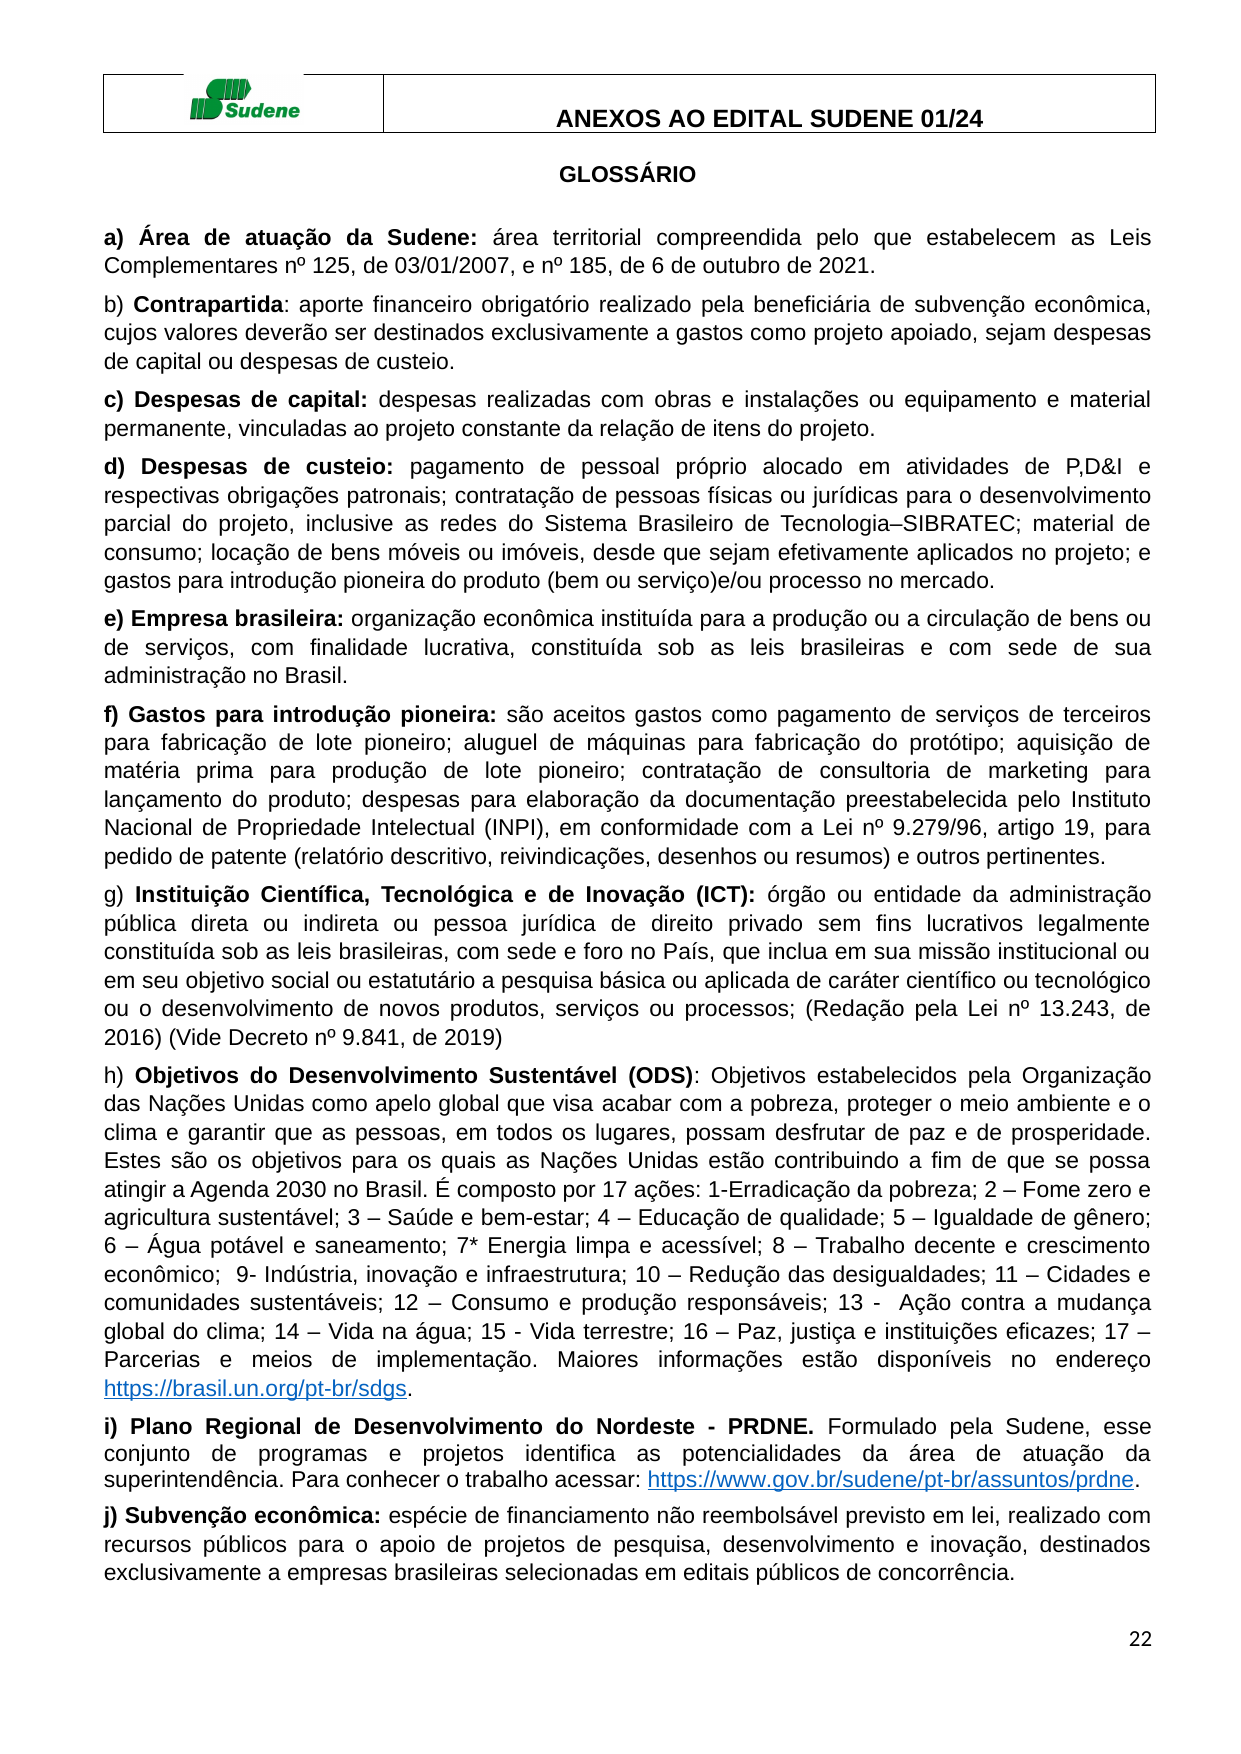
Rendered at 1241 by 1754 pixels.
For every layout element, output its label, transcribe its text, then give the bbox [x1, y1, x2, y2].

text e) Empresa brasileira: organização econômica instituída para a produção ou a circulação de bens ou de serviços, com finalidade lucrativa, constituída sob as leis brasileiras e com sede de sua administração no Brasil. [103, 605, 1152, 688]
text g) Instituição Científica, Tecnológica e de Inovação (ICT): órgão ou entidade da administração pública direta ou indireta ou pessoa jurídica de direito privado sem fins lucrativos legalmente constituída sob as leis brasileiras, com sede e foro no País, que inclua em sua missão institucional ou em seu objetivo social ou estatutário a pesquisa básica ou aplicada de caráter científico ou tecnológico ou o desenvolvimento de novos produtos, serviços ou processos; (Redação pela Lei nº 13.243, de 2016) (Vide Decreto nº 9.841, de 2019) [103, 881, 1152, 1050]
text j) Subvenção econômica: espécie de financiamento não reembolsável previsto em lei, realizado com recursos públicos para o apoio de projetos de pesquisa, desenvolvimento e inovação, destinados exclusivamente a empresas brasileiras selecionadas em editais públicos de concorrência. [103, 1502, 1152, 1585]
text b) Contrapartida: aporte financeiro obrigatório realizado pela beneficiária de subvenção econômica, cujos valores deverão ser destinados exclusivamente a gastos como projeto apoiado, sejam despesas de capital ou despesas de custeio. [103, 291, 1152, 374]
text c) Despesas de capital: despesas realizadas com obras e instalações ou equipamento e material permanente, vinculadas ao projeto constante da relação de itens do projeto. [103, 386, 1152, 441]
text d) Despesas de custeio: pagamento de pessoal próprio alocado em atividades de P,D&I e respectivas obrigações patronais; contratação de pessoas físicas ou jurídicas para o desenvolvimento parcial do projeto, inclusive as redes do Sistema Brasileiro de Tecnologia–SIBRATEC; material de consumo; locação de bens móveis ou imóveis, desde que sejam efetivamente aplicados no projeto; e gastos para introdução pioneira do produto (bem ou serviço)e/ou processo no mercado. [103, 453, 1152, 593]
text f) Gastos para introdução pioneira: são aceitos gastos como pagamento de serviços de terceiros para fabricação de lote pioneiro; aluguel de máquinas para fabricação do protótipo; aquisição de matéria prima para produção de lote pioneiro; contratação de consultoria de marketing para lançamento do produto; despesas para elaboração da documentação preestabelecida pelo Instituto Nacional de Propriedade Intelectual (INPI), em conformidade com a Lei nº 9.279/96, artigo 19, para pedido de patente (relatório descritivo, reivindicações, desenhos ou resumos) e outros pertinentes. [103, 701, 1152, 869]
text i) Plano Regional de Desenvolvimento do Nordeste - PRDNE. Formulado pela Sudene, esse conjunto de programas e projetos identifica as potencialidades da área de atuação da superintendência. Para conhecer o trabalho acessar: https://www.gov.br/sudene/pt-br/assuntos/prdne. [103, 1413, 1152, 1492]
text GLOSSÁRIO [103, 161, 1152, 188]
text a) Área de atuação da Sudene: área territorial compreendida pelo que estabelecem as Leis Complementares nº 125, de 03/01/2007, e nº 185, de 6 de outubro de 2021. [103, 224, 1152, 279]
text h) Objetivos do Desenvolvimento Sustentável (ODS): Objetivos estabelecidos pela Organização das Nações Unidas como apelo global que visa acabar com a pobreza, proteger o meio ambiente e o clima e garantir que as pessoas, em todos os lugares, possam desfrutar de paz e de prosperidade. Estes são os objetivos para os quais as Nações Unidas estão contribuindo a fim de que se possa atingir a Agenda 2030 no Brasil. É composto por 17 ações: 1-Erradicação da pobreza; 2 – Fome zero e agricultura sustentável; 3 – Saúde e bem-estar; 4 – Educação de qualidade; 5 – Igualdade de gênero; 6 – Água potável e saneamento; 7* Energia limpa e acessível; 8 – Trabalho decente e crescimento econômico; 9- Indústria, inovação e infraestrutura; 10 – Redução das desigualdades; 11 – Cidades e comunidades sustentáveis; 12 – Consumo e produção responsáveis; 13 - Ação contra a mudança global do clima; 14 – Vida na água; 15 - Vida terrestre; 16 – Paz, justiça e instituições eficazes; 17 – Parcerias e meios de implementação. Maiores informações estão disponíveis no endereço https://brasil.un.org/pt-br/sdgs. [103, 1062, 1152, 1401]
picture [183, 74, 304, 125]
